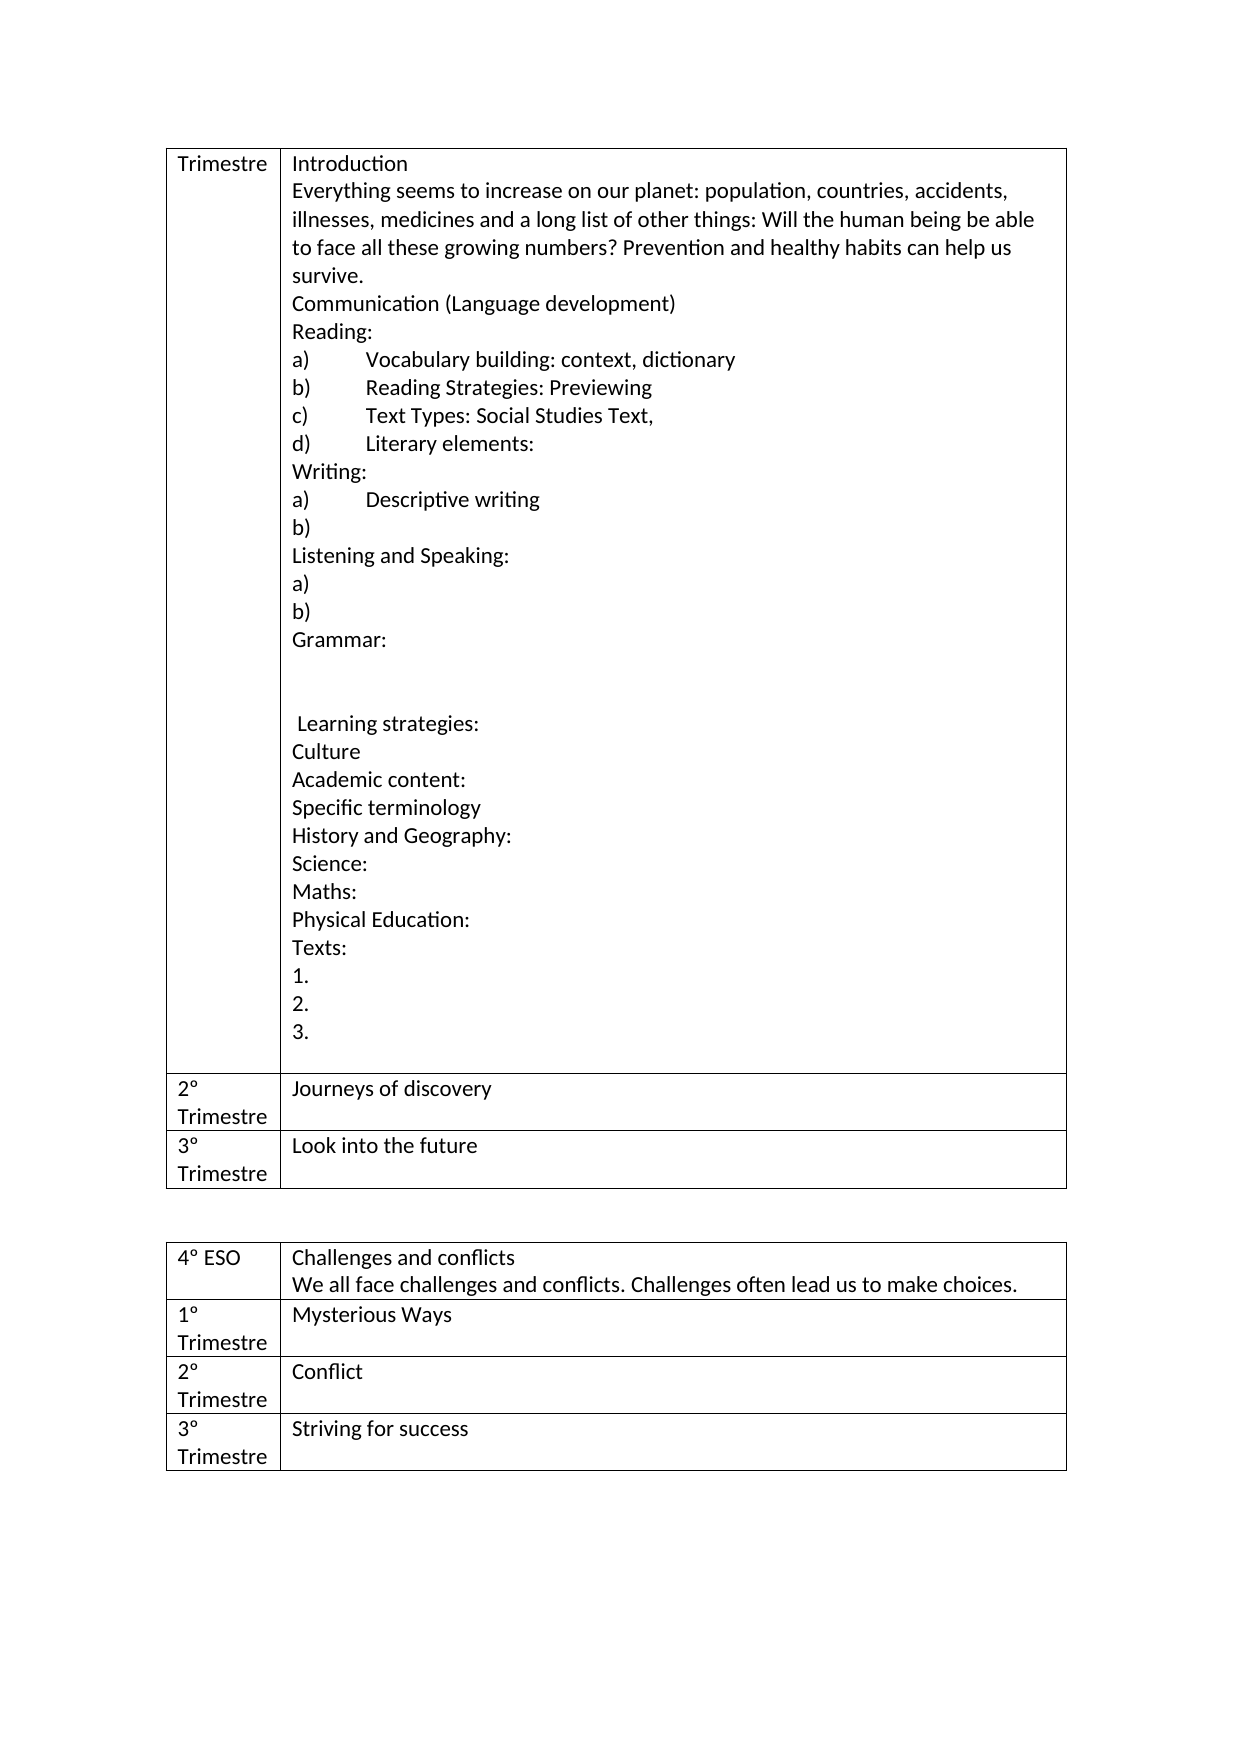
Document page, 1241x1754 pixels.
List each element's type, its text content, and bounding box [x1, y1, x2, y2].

table_cell 3º Trimestre [167, 1131, 280, 1187]
table_cell Mysterious Ways [281, 1300, 1066, 1356]
table_cell 1º Trimestre [167, 149, 280, 1073]
table_cell Striving for success [281, 1414, 1066, 1470]
table_cell 1º Trimestre [167, 1300, 280, 1356]
table_cell Journeys of discovery [281, 1074, 1066, 1130]
table_cell 2º Trimestre [167, 1357, 280, 1413]
table_cell 3º Trimestre [167, 1414, 280, 1470]
table_cell Look into the future [281, 1131, 1066, 1187]
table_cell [281, 149, 1066, 1073]
table_header Challenges and conflicts We all face challenges and conflicts. Challenges often lead us to make choices. [281, 1243, 1066, 1299]
table_cell 2º Trimestre [167, 1074, 280, 1130]
table_cell Conflict [281, 1357, 1066, 1413]
table_header 4º ESO [167, 1243, 280, 1299]
